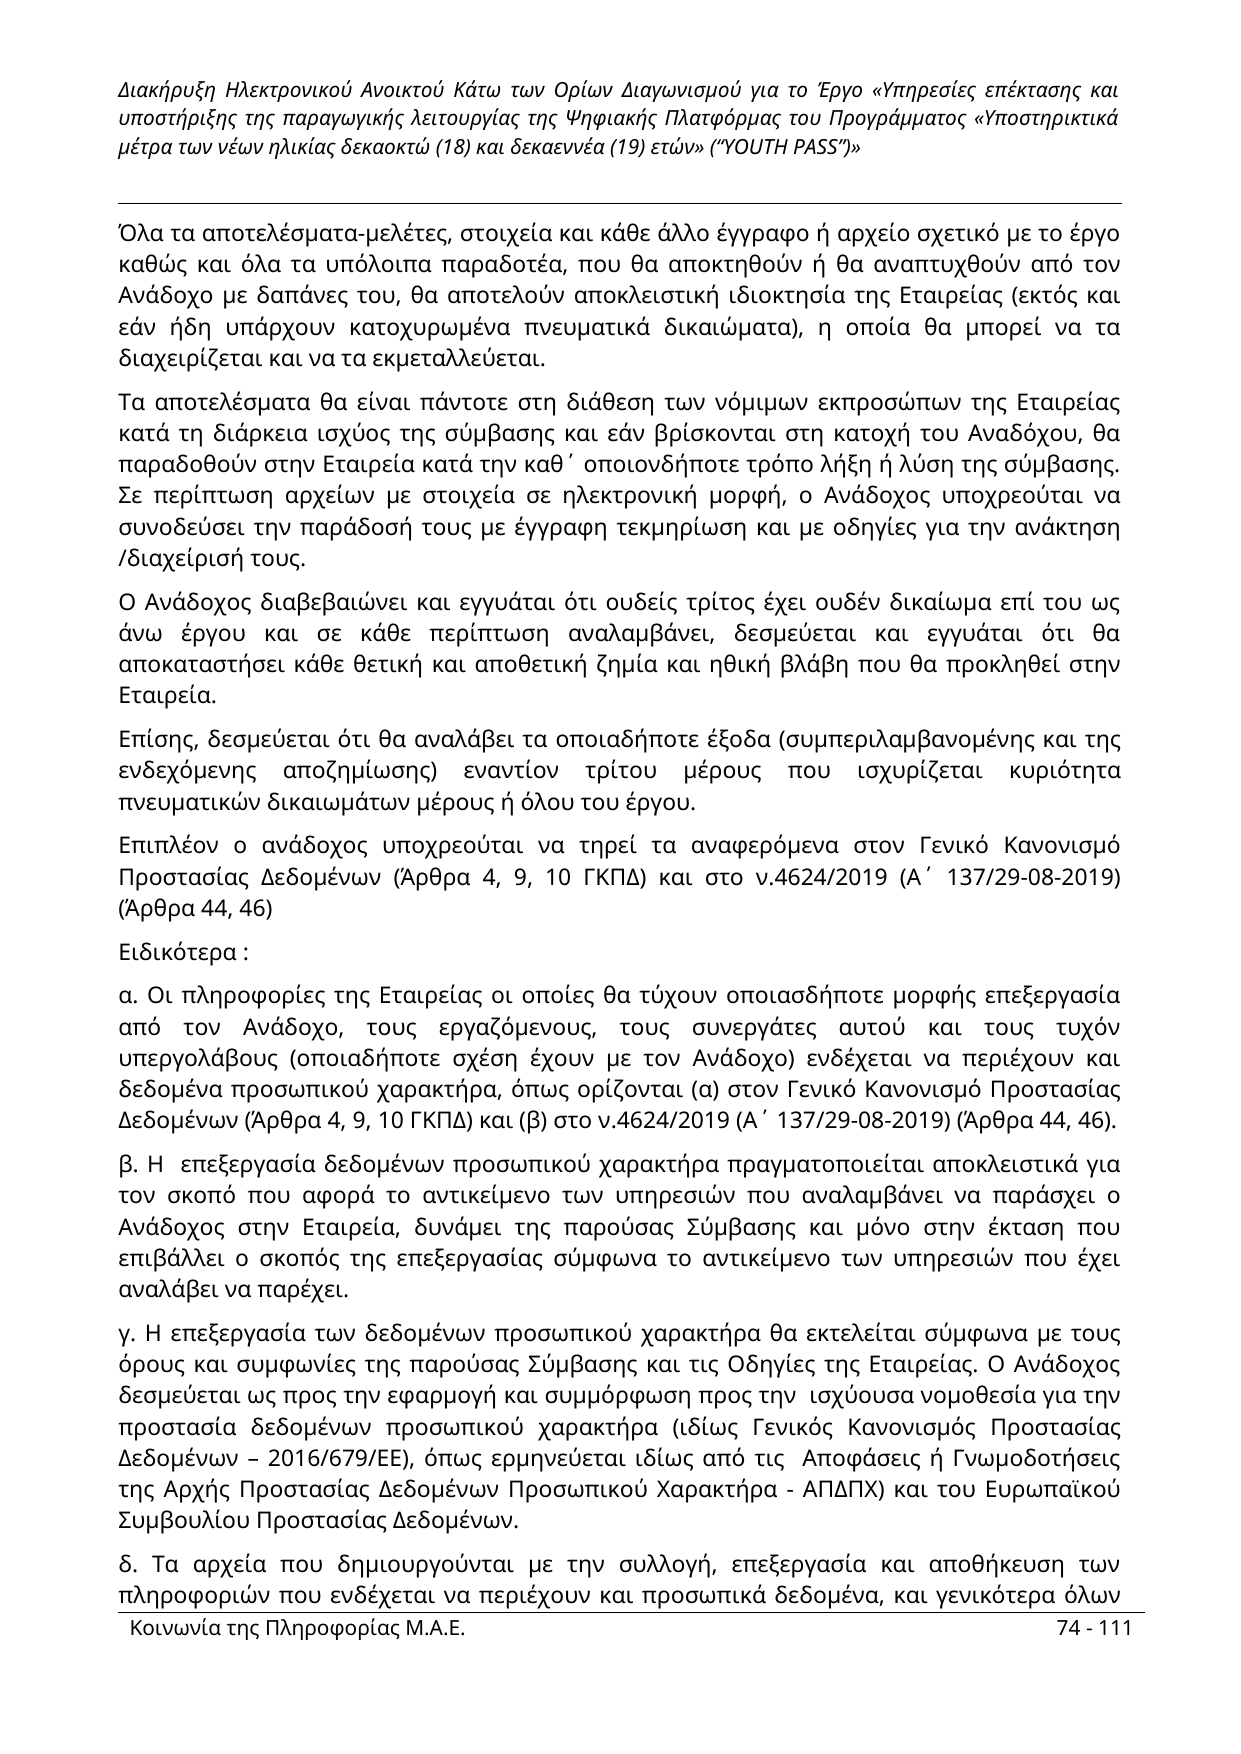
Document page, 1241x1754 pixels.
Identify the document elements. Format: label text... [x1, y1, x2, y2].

text Όλα τα αποτελέσματα-μελέτες, στοιχεία και κάθε άλλο έγγραφο ή αρχείο σχετικό με το έργο καθώς και όλα τα υπόλοιπα παραδοτέα, που θα αποκτηθούν ή θα αναπτυχθούν από τον Ανάδοχο με δαπάνες του, θα αποτελούν αποκλειστική ιδιοκτησία της Εταιρείας (εκτός και εάν ήδη υπάρχουν κατοχυρωμένα πνευματικά δικαιώματα), η οποία θα μπορεί να τα διαχειρίζεται και να τα εκμεταλλεύεται. [118, 217, 1122, 373]
text Ειδικότερα : [118, 936, 1122, 967]
text α. Οι πληροφορίες της Εταιρείας οι οποίες θα τύχουν οποιασδήποτε μορφής επεξεργασία από τον Ανάδοχο, τους εργαζόμενους, τους συνεργάτες αυτού και τους τυχόν υπεργολάβους (οποιαδήποτε σχέση έχουν με τον Ανάδοχο) ενδέχεται να περιέχουν και δεδομένα προσωπικού χαρακτήρα, όπως ορίζονται (α) στον Γενικό Κανονισμό Προστασίας Δεδομένων (Άρθρα 4, 9, 10 ΓΚΠΔ) και (β) στο ν.4624/2019 (Α΄ 137/29-08-2019) (Άρθρα 44, 46). [118, 979, 1122, 1136]
text Τα αποτελέσματα θα είναι πάντοτε στη διάθεση των νόμιμων εκπροσώπων της Εταιρείας κατά τη διάρκεια ισχύος της σύμβασης και εάν βρίσκονται στη κατοχή του Αναδόχου, θα παραδοθούν στην Εταιρεία κατά την καθ΄ οποιονδήποτε τρόπο λήξη ή λύση της σύμβασης. Σε περίπτωση αρχείων με στοιχεία σε ηλεκτρονική μορφή, ο Ανάδοχος υποχρεούται να συνοδεύσει την παράδοσή τους με έγγραφη τεκμηρίωση και με οδηγίες για την ανάκτηση /διαχείρισή τους. [118, 386, 1122, 573]
text Επιπλέον ο ανάδοχος υποχρεούται να τηρεί τα αναφερόμενα στον Γενικό Κανονισμό Προστασίας Δεδομένων (Άρθρα 4, 9, 10 ΓΚΠΔ) και στο ν.4624/2019 (Α΄ 137/29-08-2019) (Άρθρα 44, 46) [118, 829, 1122, 923]
text Ο Ανάδοχος διαβεβαιώνει και εγγυάται ότι ουδείς τρίτος έχει ουδέν δικαίωμα επί του ως άνω έργου και σε κάθε περίπτωση αναλαμβάνει, δεσμεύεται και εγγυάται ότι θα αποκαταστήσει κάθε θετική και αποθετική ζημία και ηθική βλάβη που θα προκληθεί στην Εταιρεία. [118, 586, 1122, 711]
text β. Η επεξεργασία δεδομένων προσωπικού χαρακτήρα πραγματοποιείται αποκλειστικά για τον σκοπό που αφορά το αντικείμενο των υπηρεσιών που αναλαμβάνει να παράσχει ο Ανάδοχος στην Εταιρεία, δυνάμει της παρούσας Σύμβασης και μόνο στην έκταση που επιβάλλει ο σκοπός της επεξεργασίας σύμφωνα το αντικείμενο των υπηρεσιών που έχει αναλάβει να παρέχει. [118, 1148, 1122, 1304]
text γ. Η επεξεργασία των δεδομένων προσωπικού χαρακτήρα θα εκτελείται σύμφωνα με τους όρους και συμφωνίες της παρούσας Σύμβασης και τις Οδηγίες της Εταιρείας. Ο Ανάδοχος δεσμεύεται ως προς την εφαρμογή και συμμόρφωση προς την ισχύουσα νομοθεσία για την προστασία δεδομένων προσωπικού χαρακτήρα (ιδίως Γενικός Κανονισμός Προστασίας Δεδομένων – 2016/679/ΕΕ), όπως ερμηνεύεται ιδίως από τις Αποφάσεις ή Γνωμοδοτήσεις της Αρχής Προστασίας Δεδομένων Προσωπικού Χαρακτήρα - ΑΠΔΠΧ) και του Ευρωπαϊκού Συμβουλίου Προστασίας Δεδομένων. [118, 1317, 1122, 1536]
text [118, 1548, 1122, 1611]
text Επίσης, δεσμεύεται ότι θα αναλάβει τα οποιαδήποτε έξοδα (συμπεριλαμβανομένης και της ενδεχόμενης αποζημίωσης) εναντίον τρίτου μέρους που ισχυρίζεται κυριότητα πνευματικών δικαιωμάτων μέρους ή όλου του έργου. [118, 723, 1122, 817]
